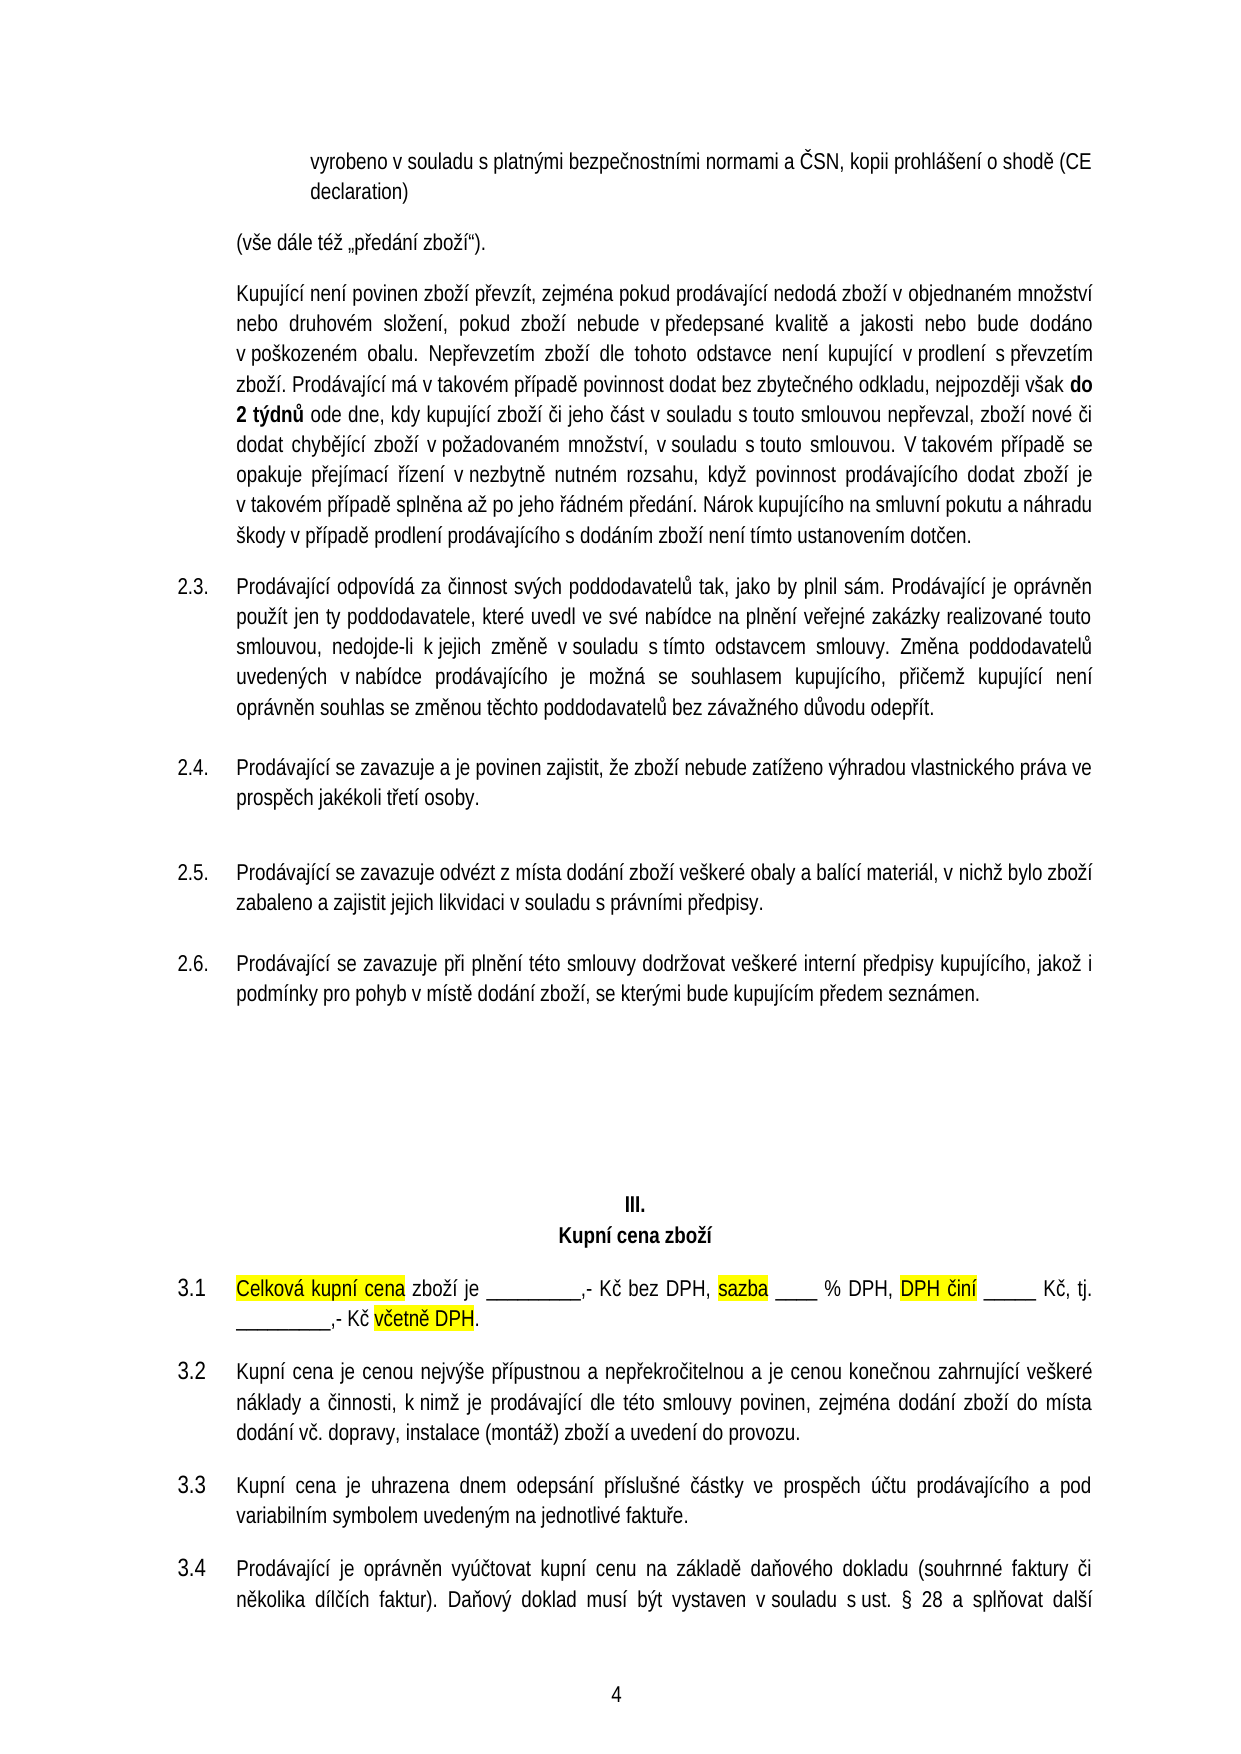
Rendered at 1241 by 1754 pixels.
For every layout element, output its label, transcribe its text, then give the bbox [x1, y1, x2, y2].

list Kupní cena je uhrazena dnem odepsání příslušné částky ve prospěch účtu prodávajícího a pod variabilním symbolem uvedeným na jednotlivé faktuře. [177, 1470, 1093, 1529]
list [177, 1553, 1093, 1612]
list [266, 148, 1093, 204]
list Kupní cena je cenou nejvýše přípustnou a nepřekročitelnou a je cenou konečnou zahrnující veškeré náklady a činnosti, k nimž je prodávající dle této smlouvy povinen, zejména dodání zboží do místa dodání vč. dopravy, instalace (montáž) zboží a uvedení do provozu. [177, 1356, 1093, 1445]
list Kupující není povinen zboží převzít, zejména pokud prodávající nedodá zboží v objednaném množství nebo druhovém složení, pokud zboží nebude v předepsané kvalitě a jakosti nebo bude dodáno v poškozeném obalu. Nepřevzetím zboží dle tohoto odstavce není kupující v prodlení s převzetím zboží. Prodávající má v takovém případě povinnost dodat bez zbytečného odkladu, nejpozději však do 2 týdnů ode dne, kdy kupující zboží či jeho část v souladu s touto smlouvou nepřevzal, zboží nové či dodat chybějící zboží v požadovaném množství, v souladu s touto smlouvou. V takovém případě se opakuje přejímací řízení v nezbytně nutném rozsahu, když povinnost prodávajícího dodat zboží je v takovém případě splněna až po jeho řádném předání. Nárok kupujícího na smluvní pokutu a náhradu škody v případě prodlení prodávajícího s dodáním zboží není tímto ustanovením dotčen. [236, 280, 1093, 548]
list Celková kupní cena zboží je _________,- Kč bez DPH, sazba ____ % DPH, DPH činí _____ Kč, tj. _________,- Kč včetně DPH. [177, 1273, 1093, 1331]
list Prodávající se zavazuje a je povinen zajistit, že zboží nebude zatíženo výhradou vlastnického práva ve prospěch jakékoli třetí osoby. [177, 754, 1093, 810]
list III. [177, 1191, 1093, 1218]
list Kupní cena zboží [177, 1222, 1093, 1248]
list Prodávající se zavazuje odvézt z místa dodání zboží veškeré obaly a balící materiál, v nichž bylo zboží zabaleno a zajistit jejich likvidaci v souladu s právními předpisy. [177, 859, 1093, 916]
list Prodávající odpovídá za činnost svých poddodavatelů tak, jako by plnil sám. Prodávající je oprávněn použít jen ty poddodavatele, které uvedl ve své nabídce na plnění veřejné zakázky realizované touto smlouvou, nedojde-li k jejich změně v souladu s tímto odstavcem smlouvy. Změna poddodavatelů uvedených v nabídce prodávajícího je možná se souhlasem kupujícího, přičemž kupující není oprávněn souhlas se změnou těchto poddodavatelů bez závažného důvodu odepřít. [177, 573, 1093, 720]
list (vše dále též „předání zboží“). [236, 229, 1093, 255]
list Prodávající se zavazuje při plnění této smlouvy dodržovat veškeré interní předpisy kupujícího, jakož i podmínky pro pohyb v místě dodání zboží, se kterými bude kupujícím předem seznámen. [177, 950, 1093, 1006]
